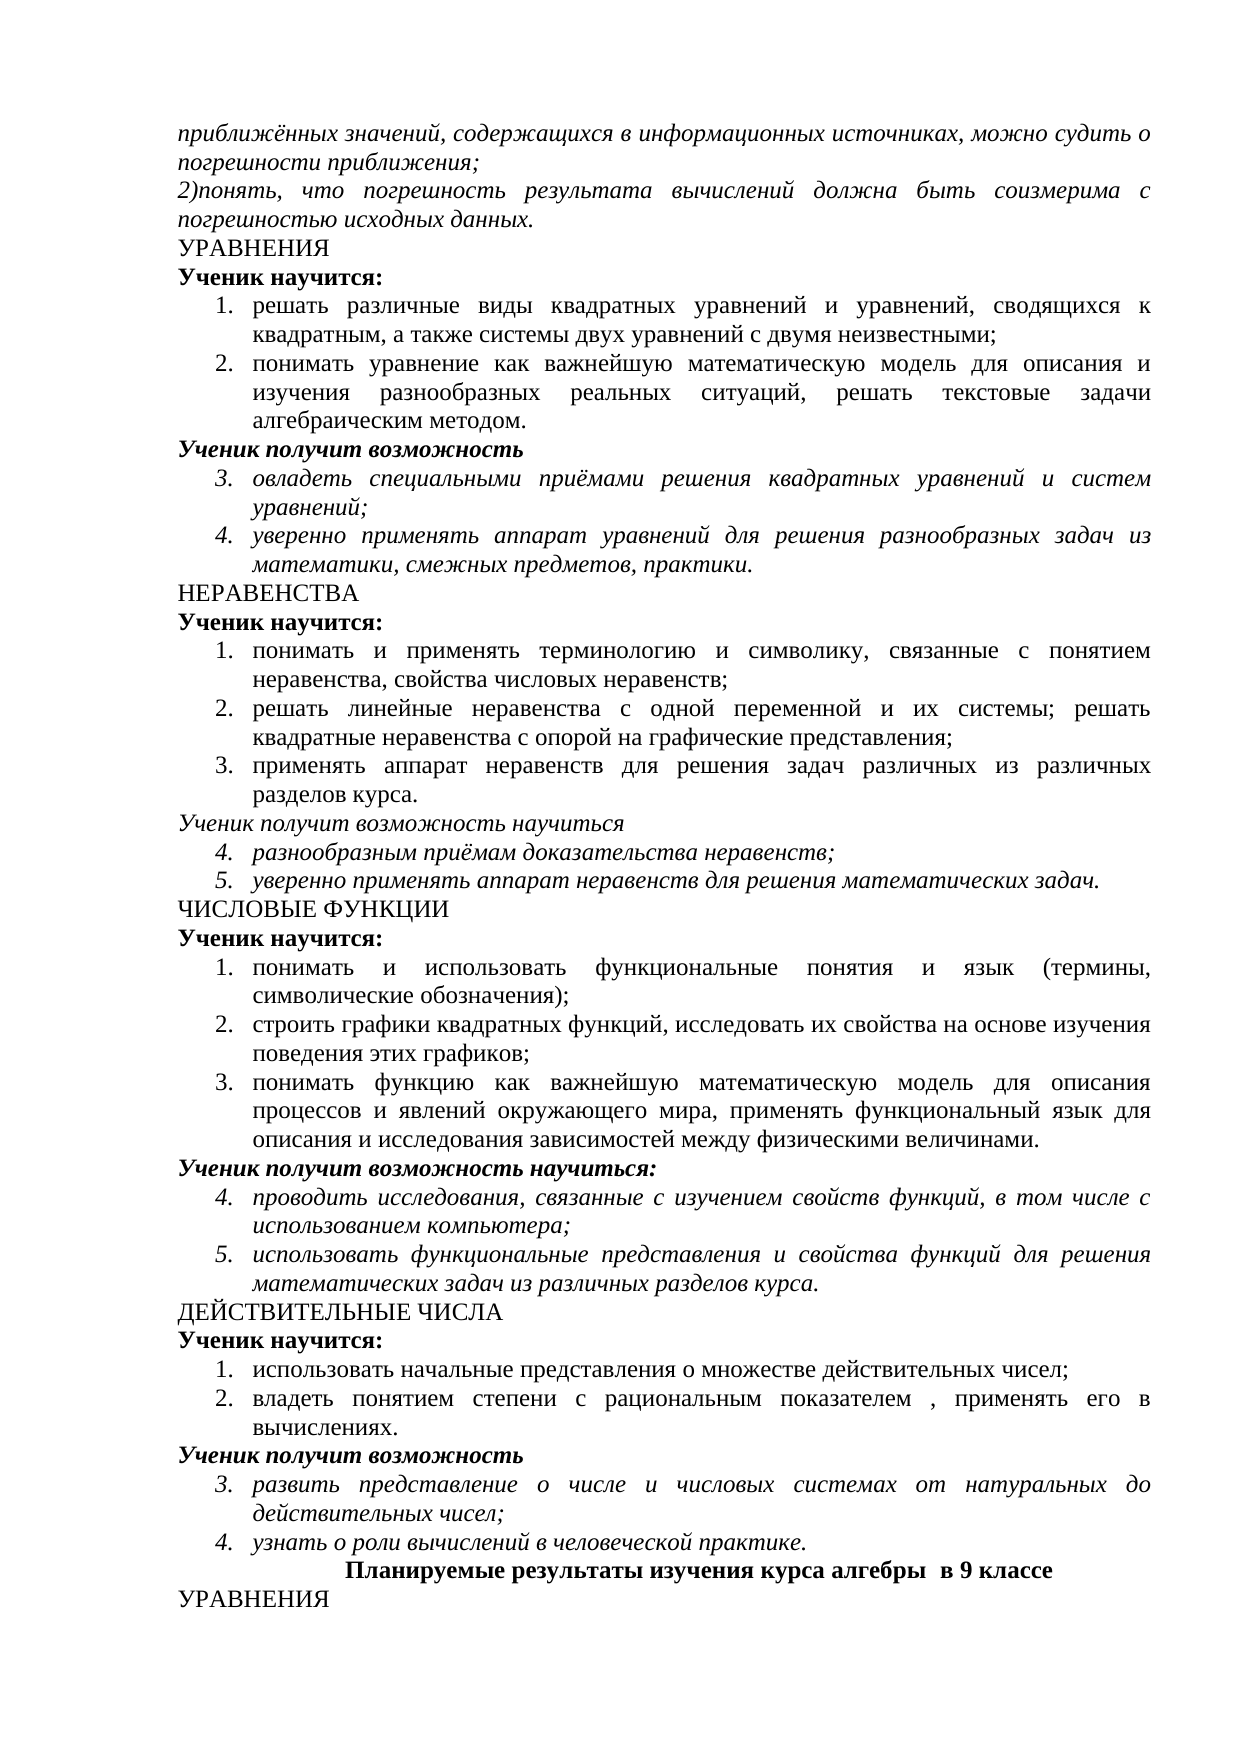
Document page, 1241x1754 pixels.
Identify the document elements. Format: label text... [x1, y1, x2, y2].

text Ученик научится: [177, 607, 1152, 636]
text ДЕЙСТВИТЕЛЬНЫЕ ЧИСЛА [177, 1297, 1152, 1326]
list развить представление о числе и числовых системах от натуральных до действительных чисел; [215, 1469, 1152, 1527]
list разнообразным приёмам доказательства неравенств; [215, 837, 1152, 866]
text ЧИСЛОВЫЕ ФУНКЦИИ [177, 894, 1152, 923]
text Ученик научится: [177, 1326, 1152, 1354]
list проводить исследования, связанные с изучением свойств функций, в том числе с использованием компьютера; [215, 1182, 1152, 1239]
text УРАВНЕНИЯ [177, 233, 1152, 262]
list узнать о роли вычислений в человеческой практике. [215, 1527, 1152, 1556]
text НЕРАВЕНСТВА [177, 578, 1152, 607]
list понимать уравнение как важнейшую математическую модель для описания и изучения разнообразных реальных ситуаций, решать текстовые задачи алгебраическим методом. [215, 348, 1152, 434]
text 2)понять, что погрешность результата вычислений должна быть соизмерима с погрешностью исходных данных. [177, 176, 1152, 233]
list понимать и применять терминологию и символику, связанные с понятием неравенства, свойства числовых неравенств; [215, 636, 1152, 693]
list строить графики квадратных функций, исследовать их свойства на основе изучения поведения этих графиков; [215, 1009, 1152, 1067]
list решать различные виды квадратных уравнений и уравнений, сводящихся к квадратным, а также системы двух уравнений с двумя неизвестными; [215, 291, 1152, 348]
list понимать и использовать функциональные понятия и язык (термины, символические обозначения); [215, 952, 1152, 1009]
list применять аппарат неравенств для решения задач различных из различных разделов курса. [215, 751, 1152, 808]
text Ученик научится: [177, 923, 1152, 952]
list использовать функциональные представления и свойства функций для решения математических задач из различных разделов курса. [215, 1239, 1152, 1297]
list уверенно применять аппарат неравенств для решения математических задач. [215, 866, 1152, 894]
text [177, 118, 1152, 176]
list понимать функцию как важнейшую математическую модель для описания процессов и явлений окружающего мира, применять функциональный язык для описания и исследования зависимостей между физическими величинами. [215, 1067, 1152, 1153]
text Ученик получит возможность научиться: [177, 1153, 1152, 1182]
text Ученик получит возможность [177, 434, 1152, 463]
list овладеть специальными приёмами решения квадратных уравнений и систем уравнений; [215, 463, 1152, 521]
list использовать начальные представления о множестве действительных чисел; [215, 1354, 1152, 1383]
text Ученик получит возможность научиться [177, 808, 1152, 837]
list решать линейные неравенства с одной переменной и их системы; решать квадратные неравенства с опорой на графические представления; [215, 693, 1152, 751]
text УРАВНЕНИЯ [177, 1584, 1152, 1613]
text Ученик научится: [177, 262, 1152, 291]
list владеть понятием степени с рациональным показателем , применять его в вычислениях. [215, 1383, 1152, 1441]
text Ученик получит возможность [177, 1441, 1152, 1469]
text Планируемые результаты изучения курса алгебры в 9 классе [345, 1556, 1161, 1584]
list уверенно применять аппарат уравнений для решения разнообразных задач из математики, смежных предметов, практики. [215, 521, 1152, 578]
